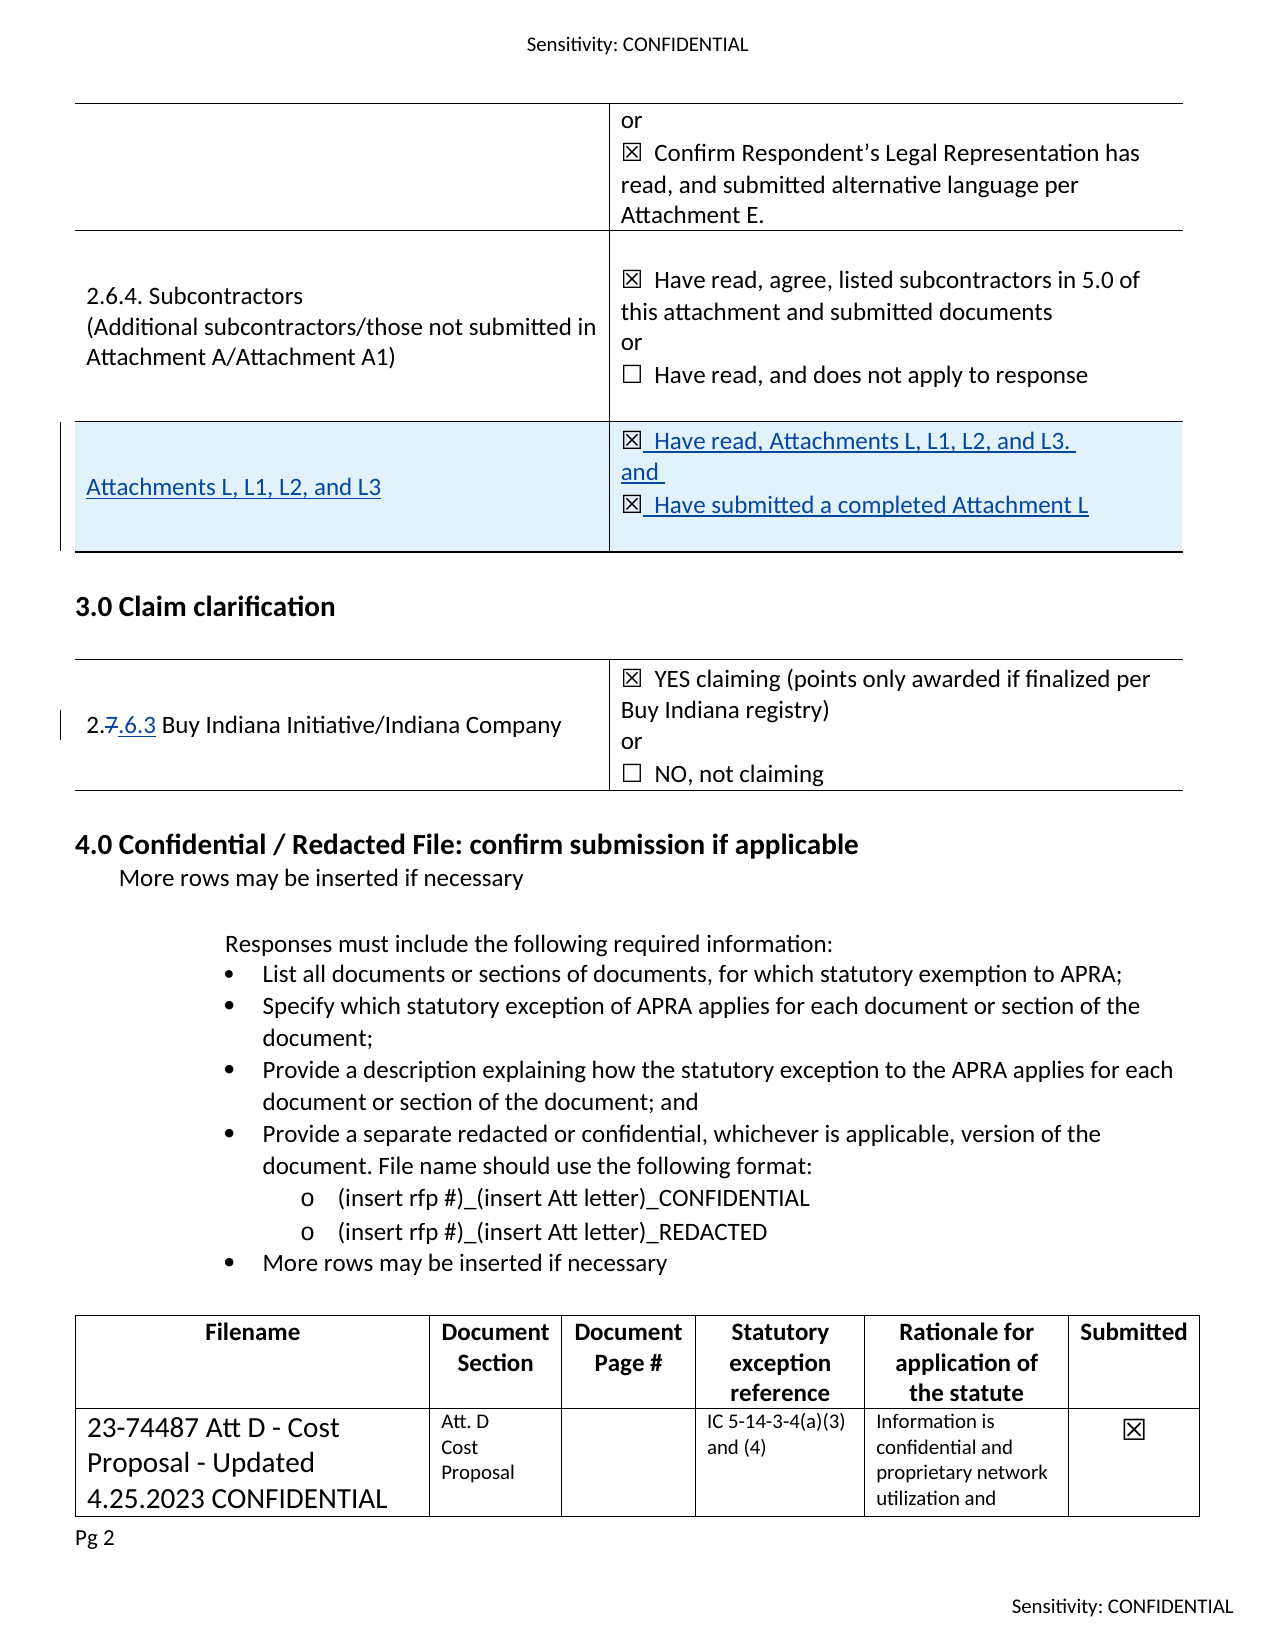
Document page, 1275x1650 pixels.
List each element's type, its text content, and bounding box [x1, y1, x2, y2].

table_header Filename [76, 1316, 429, 1408]
list List all documents or sections of documents, for which statutory exemption to APRA; [225, 958, 1200, 989]
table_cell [865, 1409, 1068, 1516]
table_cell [75, 104, 609, 230]
text More rows may be inserted if necessary [75, 862, 1200, 892]
table_header 2. Buy Indiana Initiative/Indiana Company [75, 660, 609, 789]
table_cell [610, 104, 1182, 230]
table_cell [696, 1409, 864, 1516]
table_cell [562, 1409, 695, 1516]
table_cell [430, 1409, 561, 1516]
list More rows may be inserted if necessary [225, 1247, 1200, 1278]
list (insert rfp #)_(insert Att letter)_CONFIDENTIAL [300, 1182, 1200, 1214]
table_header Document Page # [562, 1316, 695, 1408]
list Provide a description explaining how the statutory exception to the APRA applies for each document or section of the document; and [225, 1054, 1200, 1117]
table_cell 2.6.4. Subcontractors (Additional subcontractors/those not submitted in Attachment A/Attachment A1) [75, 231, 609, 421]
list Claim clarification [75, 588, 1200, 624]
list Confidential / Redacted File: confirm submission if applicable [75, 826, 1200, 862]
list Specify which statutory exception of APRA applies for each document or section of the document; [225, 991, 1200, 1053]
text Responses must include the following required information: [150, 928, 1200, 958]
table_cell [76, 1409, 429, 1516]
list Provide a separate redacted or confidential, whichever is applicable, version of the document. File name should use the following format: [225, 1118, 1200, 1181]
list (insert rfp #)_(insert Att letter)_REDACTED [300, 1216, 1200, 1247]
table_header Statutory exception reference [696, 1316, 864, 1408]
table_header Document Section [430, 1316, 561, 1408]
table_header Submitted [1069, 1316, 1199, 1408]
table_header YES claiming (points only awarded if finalized per Buy Indiana registry) or NO, not claiming [610, 660, 1182, 789]
table_header Rationale for application of the statute [865, 1316, 1068, 1408]
table_cell Have read, agree, listed subcontractors in 5.0 of this attachment and submitted documents or Have read, and does not apply to response [610, 231, 1182, 421]
